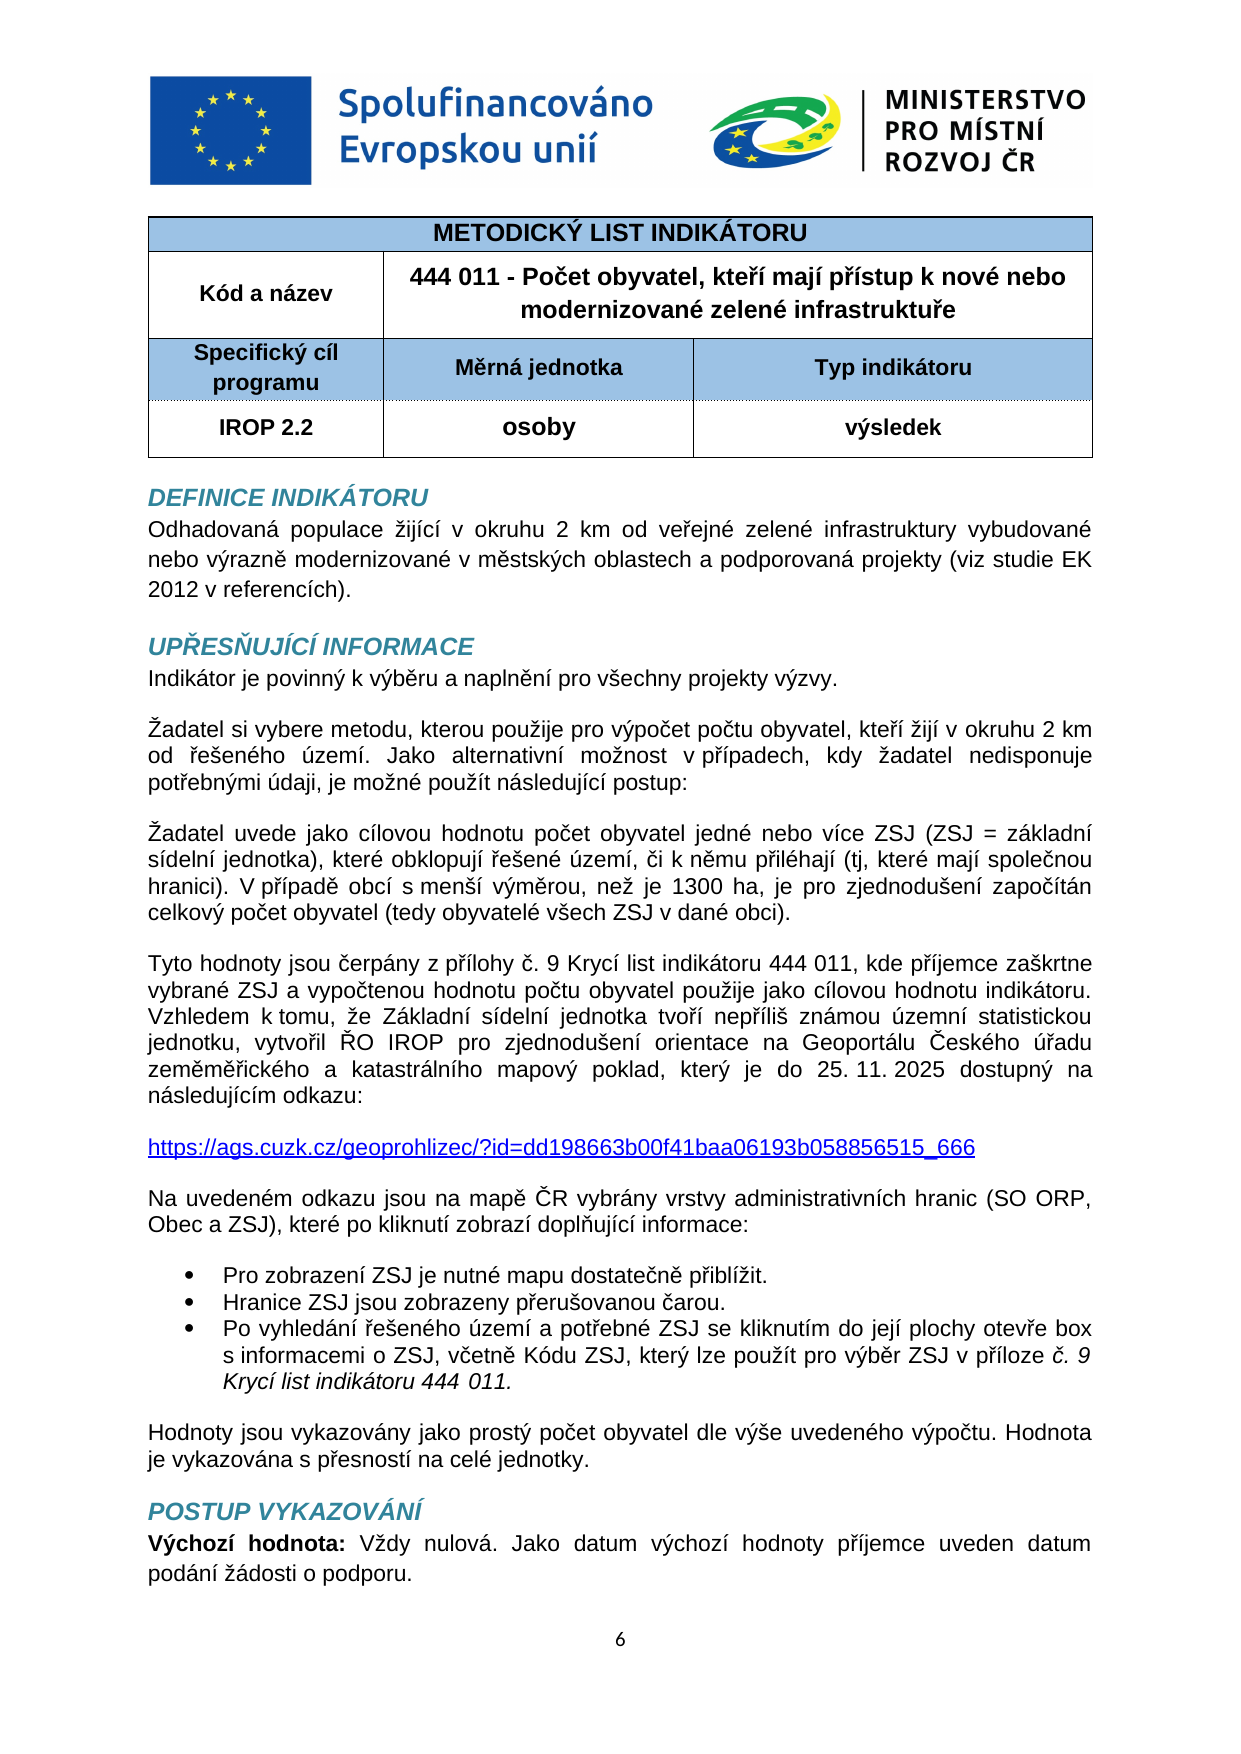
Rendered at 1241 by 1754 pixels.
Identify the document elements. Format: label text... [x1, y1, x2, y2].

table_cell Měrná jednotka [384, 339, 693, 400]
table_cell Typ indikátoru [694, 339, 1092, 400]
text https://ags.cuzk.cz/geoprohlizec/?id=dd198663b00f41baa06193b058856515_666 [148, 1133, 1093, 1160]
table_cell Kód a název [149, 252, 383, 338]
text Výchozí hodnota: Vždy nulová. Jako datum výchozí hodnoty příjemce uveden datum podání žádosti o podporu. [148, 1530, 1093, 1587]
list Pro zobrazení ZSJ je nutné mapu dostatečně přiblížit. [185, 1262, 1093, 1289]
text Žadatel uvede jako cílovou hodnotu počet obyvatel jedné nebo více ZSJ (ZSJ = základní sídelní jednotka), které obklopují řešené území, či k němu přiléhají (tj, které mají společnou hranici). V případě obcí s menší výměrou, než je 1300 ha, je pro zjednodušení započítán celkový počet obyvatel (tedy obyvatelé všech ZSJ v dané obci). [148, 820, 1093, 925]
text Indikátor je povinný k výběru a naplnění pro všechny projekty výzvy. [148, 664, 1093, 691]
picture [147, 73, 1093, 188]
text Hodnoty jsou vykazovány jako prostý počet obyvatel dle výše uvedeného výpočtu. Hodnota je vykazována s přesností na celé jednotky. [148, 1419, 1093, 1472]
table_cell výsledek [694, 400, 1092, 457]
text Odhadovaná populace žijící v okruhu 2 km od veřejné zelené infrastruktury vybudované nebo výrazně modernizované v městských oblastech a podporovaná projekty (viz studie EK 2012 v referencích). [148, 516, 1093, 603]
text Tyto hodnoty jsou čerpány z přílohy č. 9 Krycí list indikátoru 444 011, kde příjemce zaškrtne vybrané ZSJ a vypočtenou hodnotu počtu obyvatel použije jako cílovou hodnotu indikátoru. Vzhledem k tomu, že Základní sídelní jednotka tvoří nepříliš známou územní statistickou jednotku, vytvořil ŘO IROP pro zjednodušení orientace na Geoportálu Českého úřadu zeměměřického a katastrálního mapový poklad, který je do 25. 11. 2025 dostupný na následujícím odkazu: [148, 950, 1093, 1108]
table_cell Specifický cíl programu [149, 339, 383, 400]
table_header METODICKÝ LIST INDIKÁTORU [149, 218, 1092, 251]
text Na uvedeném odkazu jsou na mapě ČR vybrány vrstvy administrativních hranic (SO ORP, Obec a ZSJ), které po kliknutí zobrazí doplňující informace: [148, 1185, 1093, 1237]
table_cell osoby [384, 400, 693, 457]
text postup vykazování [148, 1497, 1093, 1526]
text Definice indikátoru [148, 483, 1093, 512]
text Upřesňující informace [148, 631, 1093, 660]
list Hranice ZSJ jsou zobrazeny přerušovanou čarou. [185, 1289, 1093, 1315]
table_cell 444 011 - Počet obyvatel, kteří mají přístup k nové nebo modernizované zelené infrastruktuře [384, 252, 1092, 338]
table_cell IROP 2.2 [149, 400, 383, 457]
text Žadatel si vybere metodu, kterou použije pro výpočet počtu obyvatel, kteří žijí v okruhu 2 km od řešeného území. Jako alternativní možnost v případech, kdy žadatel nedisponuje potřebnými údaji, je možné použít následující postup: [148, 716, 1093, 795]
list Po vyhledání řešeného území a potřebné ZSJ se kliknutím do její plochy otevře box s informacemi o ZSJ, včetně Kódu ZSJ, který lze použít pro výběr ZSJ v příloze č. 9 Krycí list indikátoru 444 011. [185, 1315, 1093, 1394]
